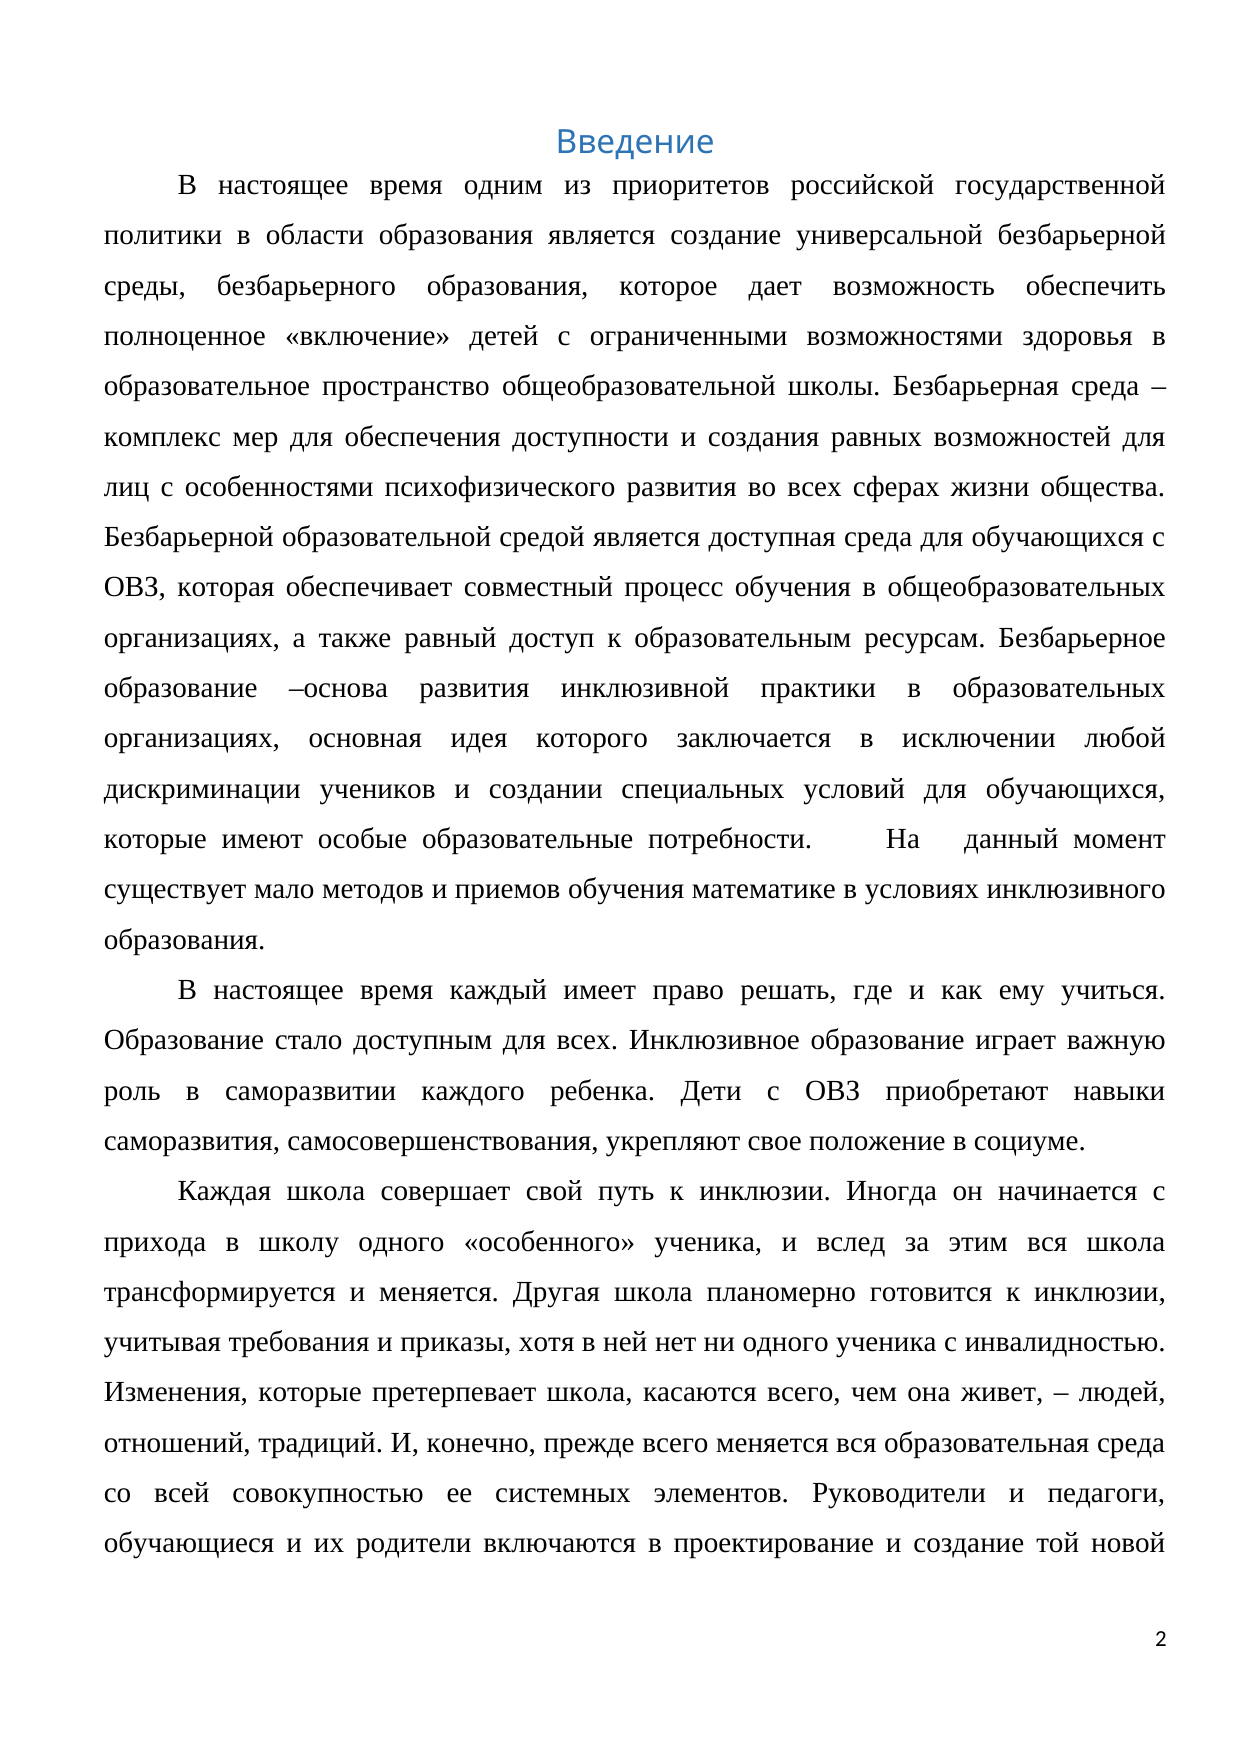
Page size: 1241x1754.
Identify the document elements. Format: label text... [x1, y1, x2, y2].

text В настоящее время одним из приоритетов российской государственной политики в области образования является создание универсальной безбарьерной среды, безбарьерного образования, которое дает возможность обеспечить полноценное «включение» детей с ограниченными возможностями здоровья в образовательное пространство общеобразовательной школы. Безбарьерная среда – комплекс мер для обеспечения доступности и создания равных возможностей для лиц с особенностями психофизического развития во всех сферах жизни общества. Безбарьерной образовательной средой является доступная среда для обучающихся с ОВЗ, которая обеспечивает совместный процесс обучения в общеобразовательных организациях, а также равный доступ к образовательным ресурсам. Безбарьерное образование –основа развития инклюзивной практики в образовательных организациях, основная идея которого заключается в исключении любой дискриминации учеников и создании специальных условий для обучающихся, которые имеют особые образовательные потребности. На данный момент существует мало методов и приемов обучения математике в условиях инклюзивного образования. [103, 167, 1167, 955]
subtitle Введение [103, 118, 1167, 163]
text В настоящее время каждый имеет право решать, где и как ему учиться. Образование стало доступным для всех. Инклюзивное образование играет важную роль в саморазвитии каждого ребенка. Дети с ОВЗ приобретают навыки саморазвития, самосовершенствования, укрепляют свое положение в социуме. [103, 972, 1167, 1157]
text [103, 1173, 1167, 1559]
